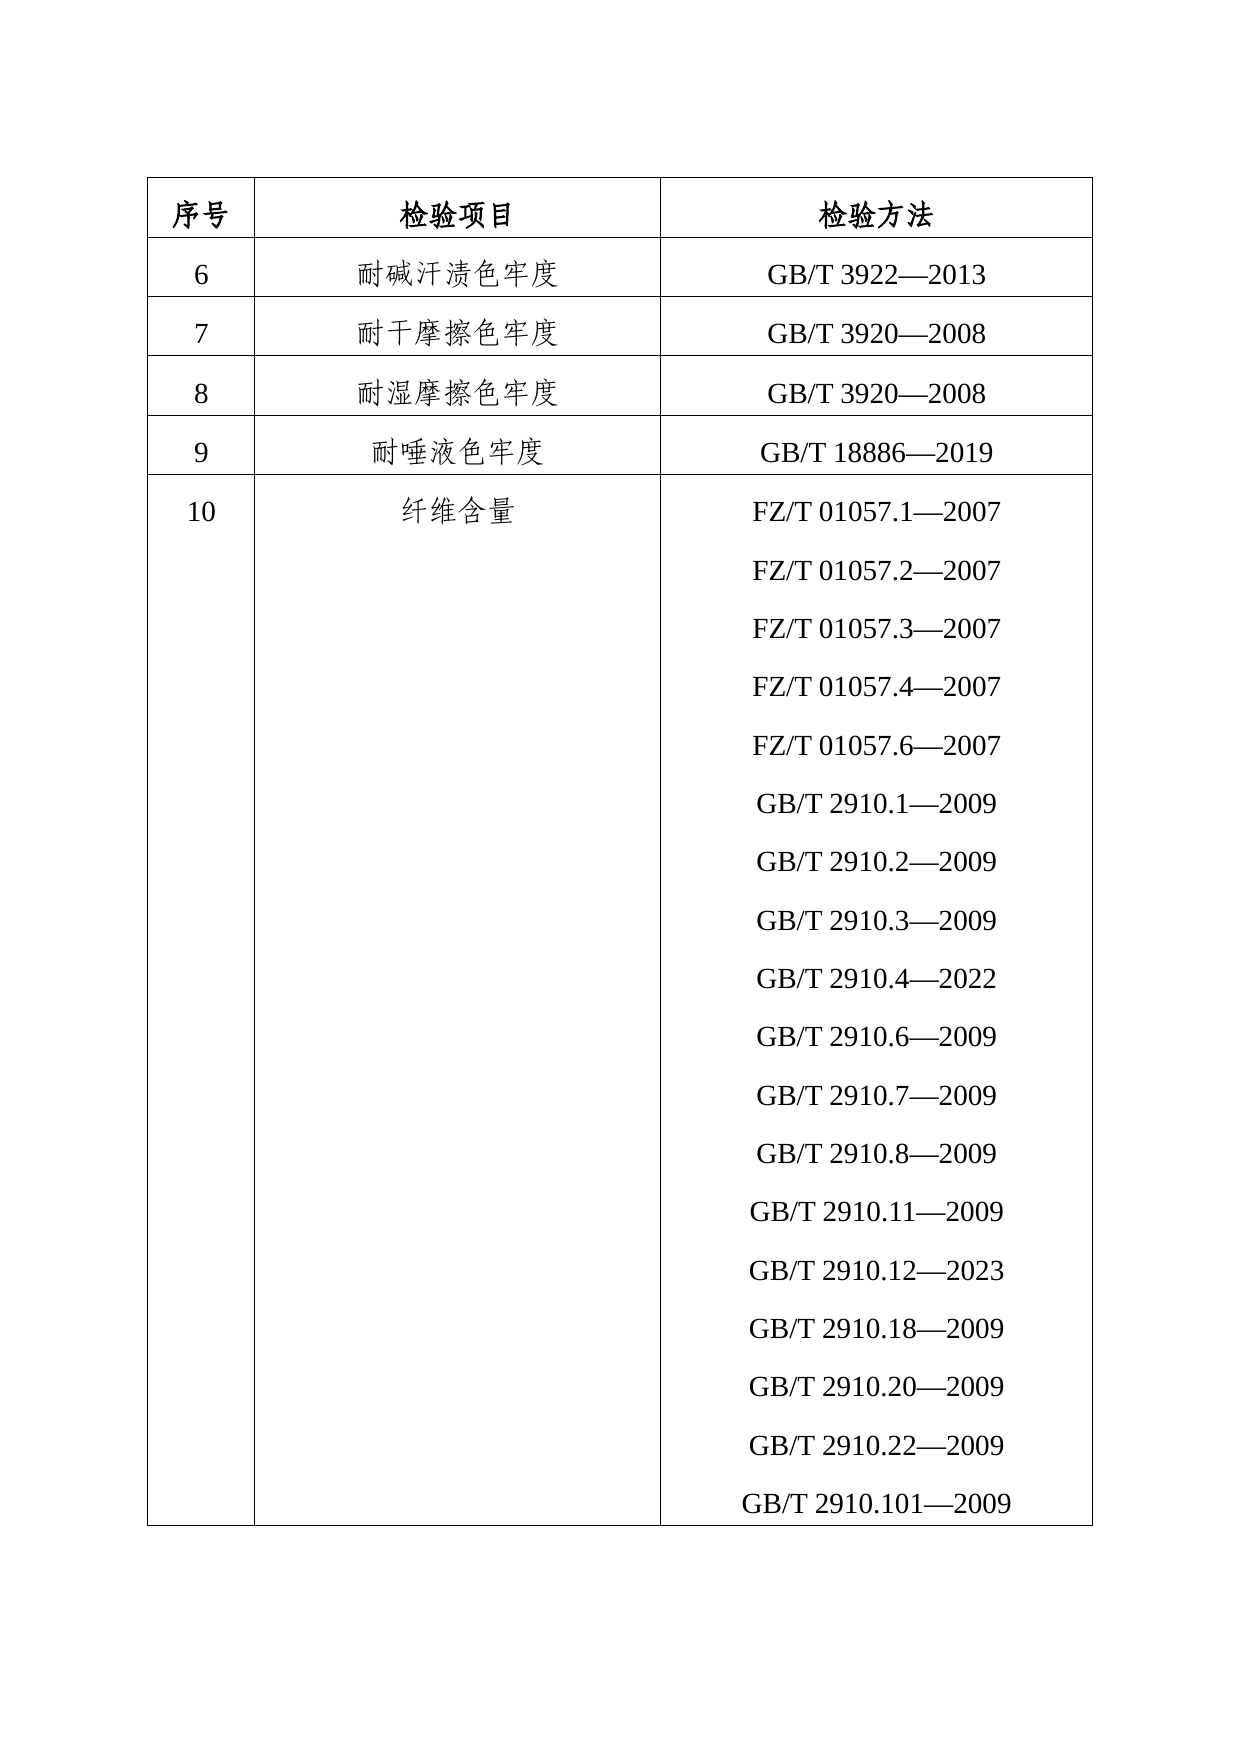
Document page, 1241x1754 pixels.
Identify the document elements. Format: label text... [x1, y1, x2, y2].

table_cell 6 [148, 238, 254, 296]
table_cell 耐唾液色牢度 [255, 416, 660, 474]
table_header 序号 [148, 178, 254, 237]
table_cell GB/T 3922—2013 [661, 238, 1092, 296]
table_cell 耐湿摩擦色牢度 [255, 356, 660, 415]
table_cell 9 [148, 416, 254, 474]
table_header 检验项目 [255, 178, 660, 237]
table_cell 耐碱汗渍色牢度 [255, 238, 660, 296]
table_cell GB/T 3920—2008 [661, 297, 1092, 355]
table_cell 7 [148, 297, 254, 355]
table_cell 8 [148, 356, 254, 415]
table_cell 耐干摩擦色牢度 [255, 297, 660, 355]
table_header 检验方法 [661, 178, 1092, 237]
table_cell GB/T 3920—2008 [661, 356, 1092, 415]
table_cell 纤维含量 [255, 475, 660, 1525]
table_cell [661, 475, 1092, 1525]
table_cell 10 [148, 475, 254, 1525]
table_cell GB/T 18886—2019 [661, 416, 1092, 474]
